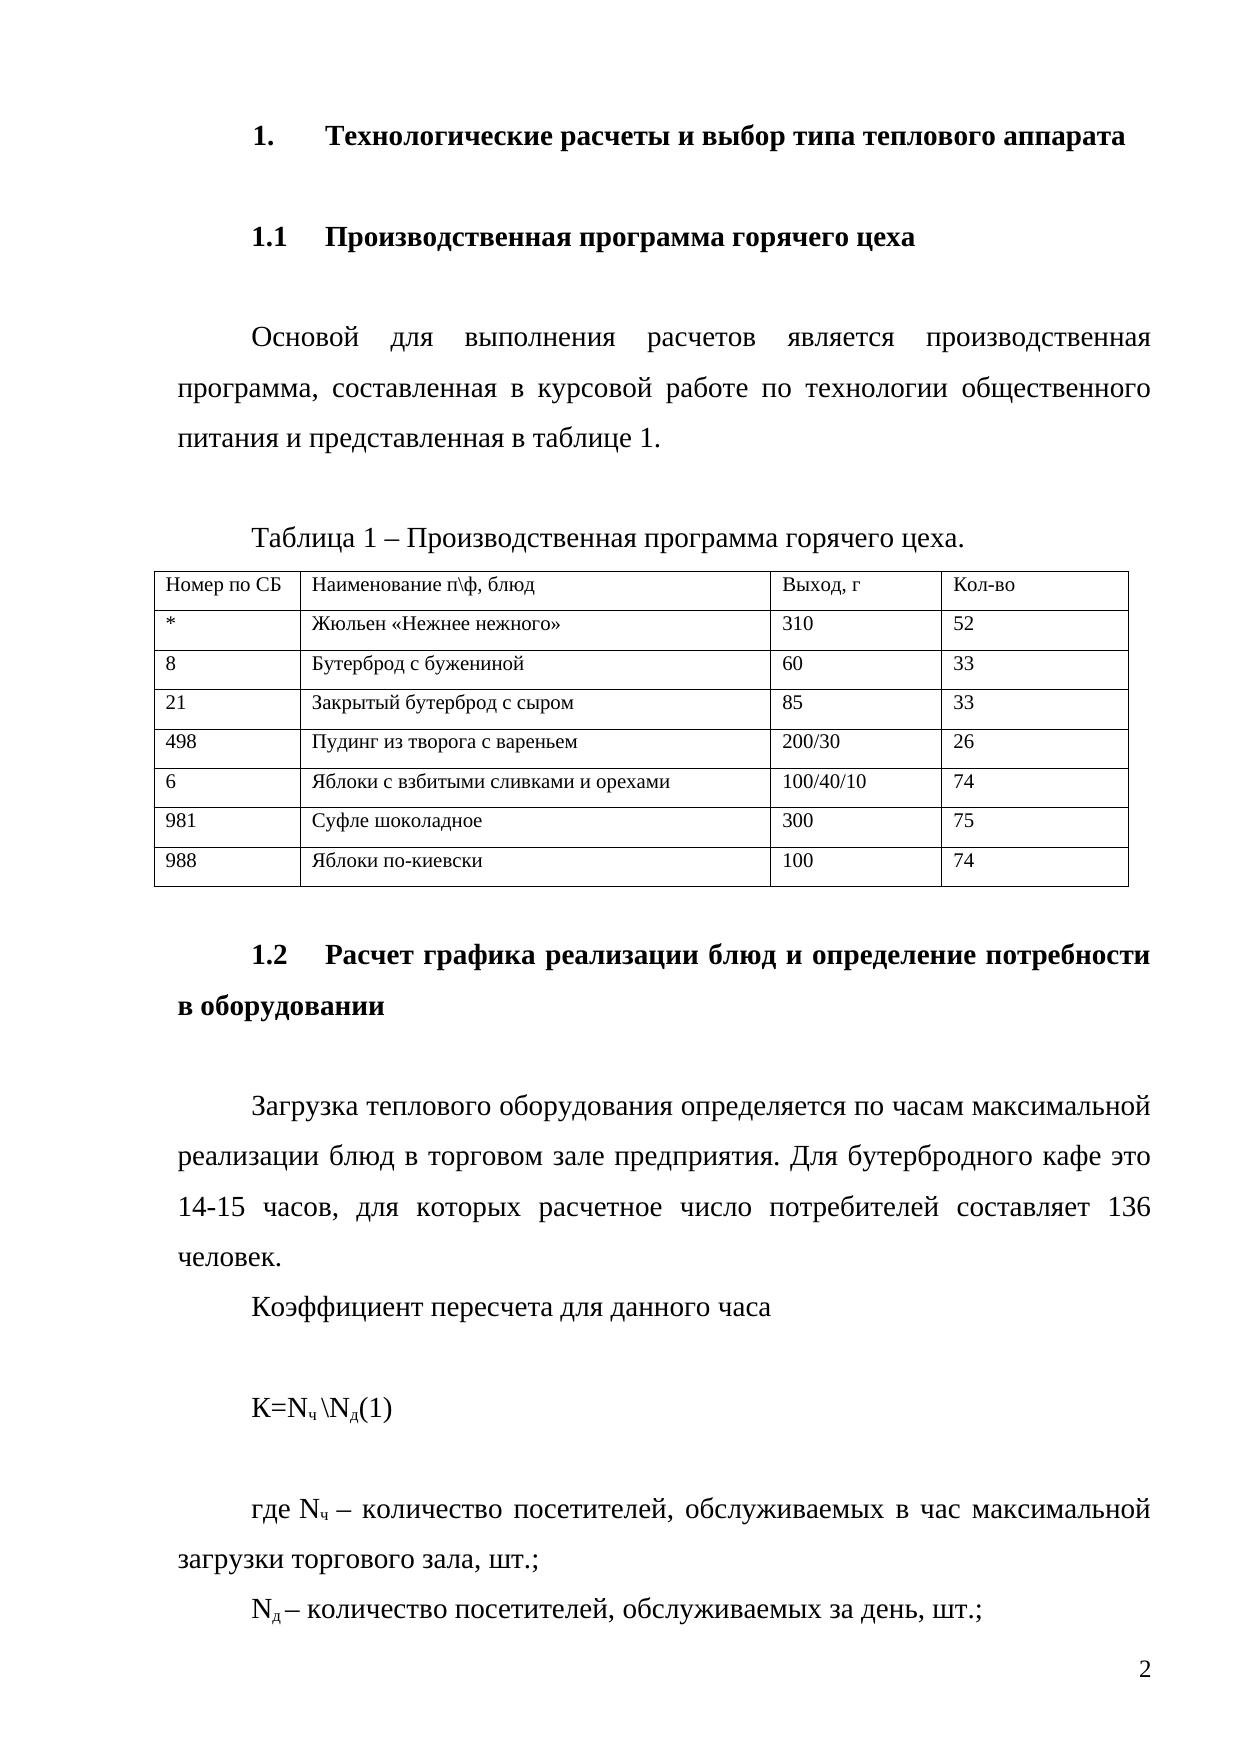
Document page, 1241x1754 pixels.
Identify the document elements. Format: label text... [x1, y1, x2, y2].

text К=Nч \Nд(1) [177, 1390, 1152, 1424]
list Расчет графика реализации блюд и определение потребности в оборудовании [177, 937, 1152, 1021]
table_cell 498 [155, 730, 300, 768]
table_cell 310 [771, 611, 941, 650]
table_header Кол-во [942, 572, 1128, 610]
table_cell 74 [942, 848, 1128, 886]
table_cell Жюльен «Нежнее нежного» [301, 611, 770, 650]
text где Nч – количество посетителей, обслуживаемых в час максимальной загрузки торгового зала, шт.; [177, 1491, 1152, 1574]
table_cell Закрытый бутерброд с сыром [301, 690, 770, 728]
text Коэффициент пересчета для данного часа [177, 1289, 1152, 1323]
text Таблица 1 – Производственная программа горячего цеха. [177, 521, 1152, 554]
table_cell 988 [155, 848, 300, 886]
table_header Выход, г [771, 572, 941, 610]
table_cell Суфле шоколадное [301, 808, 770, 847]
table_cell 60 [771, 651, 941, 689]
list Производственная программа горячего цеха [177, 219, 1152, 252]
table_cell 100 [771, 848, 941, 886]
text Основой для выполнения расчетов является производственная программа, составленная в курсовой работе по технологии общественного питания и представленная в таблице 1. [177, 319, 1152, 453]
table_cell 6 [155, 769, 300, 807]
text Загрузка теплового оборудования определяется по часам максимальной реализации блюд в торговом зале предприятия. Для бутербродного кафе это 14-15 часов, для которых расчетное число потребителей составляет 136 человек. [177, 1088, 1152, 1273]
table_cell 21 [155, 690, 300, 728]
table_header Номер по СБ [155, 572, 300, 610]
table_cell Яблоки по-киевски [301, 848, 770, 886]
table_cell Яблоки с взбитыми сливками и орехами [301, 769, 770, 807]
table_cell 33 [942, 651, 1128, 689]
table_cell 200/30 [771, 730, 941, 768]
table_cell 981 [155, 808, 300, 847]
table_cell 33 [942, 690, 1128, 728]
table_cell 26 [942, 730, 1128, 768]
list Технологические расчеты и выбор типа теплового аппарата [252, 118, 1152, 152]
table_header Наименование п\ф, блюд [301, 572, 770, 610]
table_cell 74 [942, 769, 1128, 807]
table_cell 8 [155, 651, 300, 689]
table_cell Пудинг из творога с вареньем [301, 730, 770, 768]
table_cell 300 [771, 808, 941, 847]
table_cell * [155, 611, 300, 650]
table_cell Бутерброд с бужениной [301, 651, 770, 689]
text Nд – количество посетителей, обслуживаемых за день, шт.; [177, 1591, 1152, 1625]
table_cell 75 [942, 808, 1128, 847]
table_cell 52 [942, 611, 1128, 650]
table_cell 85 [771, 690, 941, 728]
table_cell 100/40/10 [771, 769, 941, 807]
